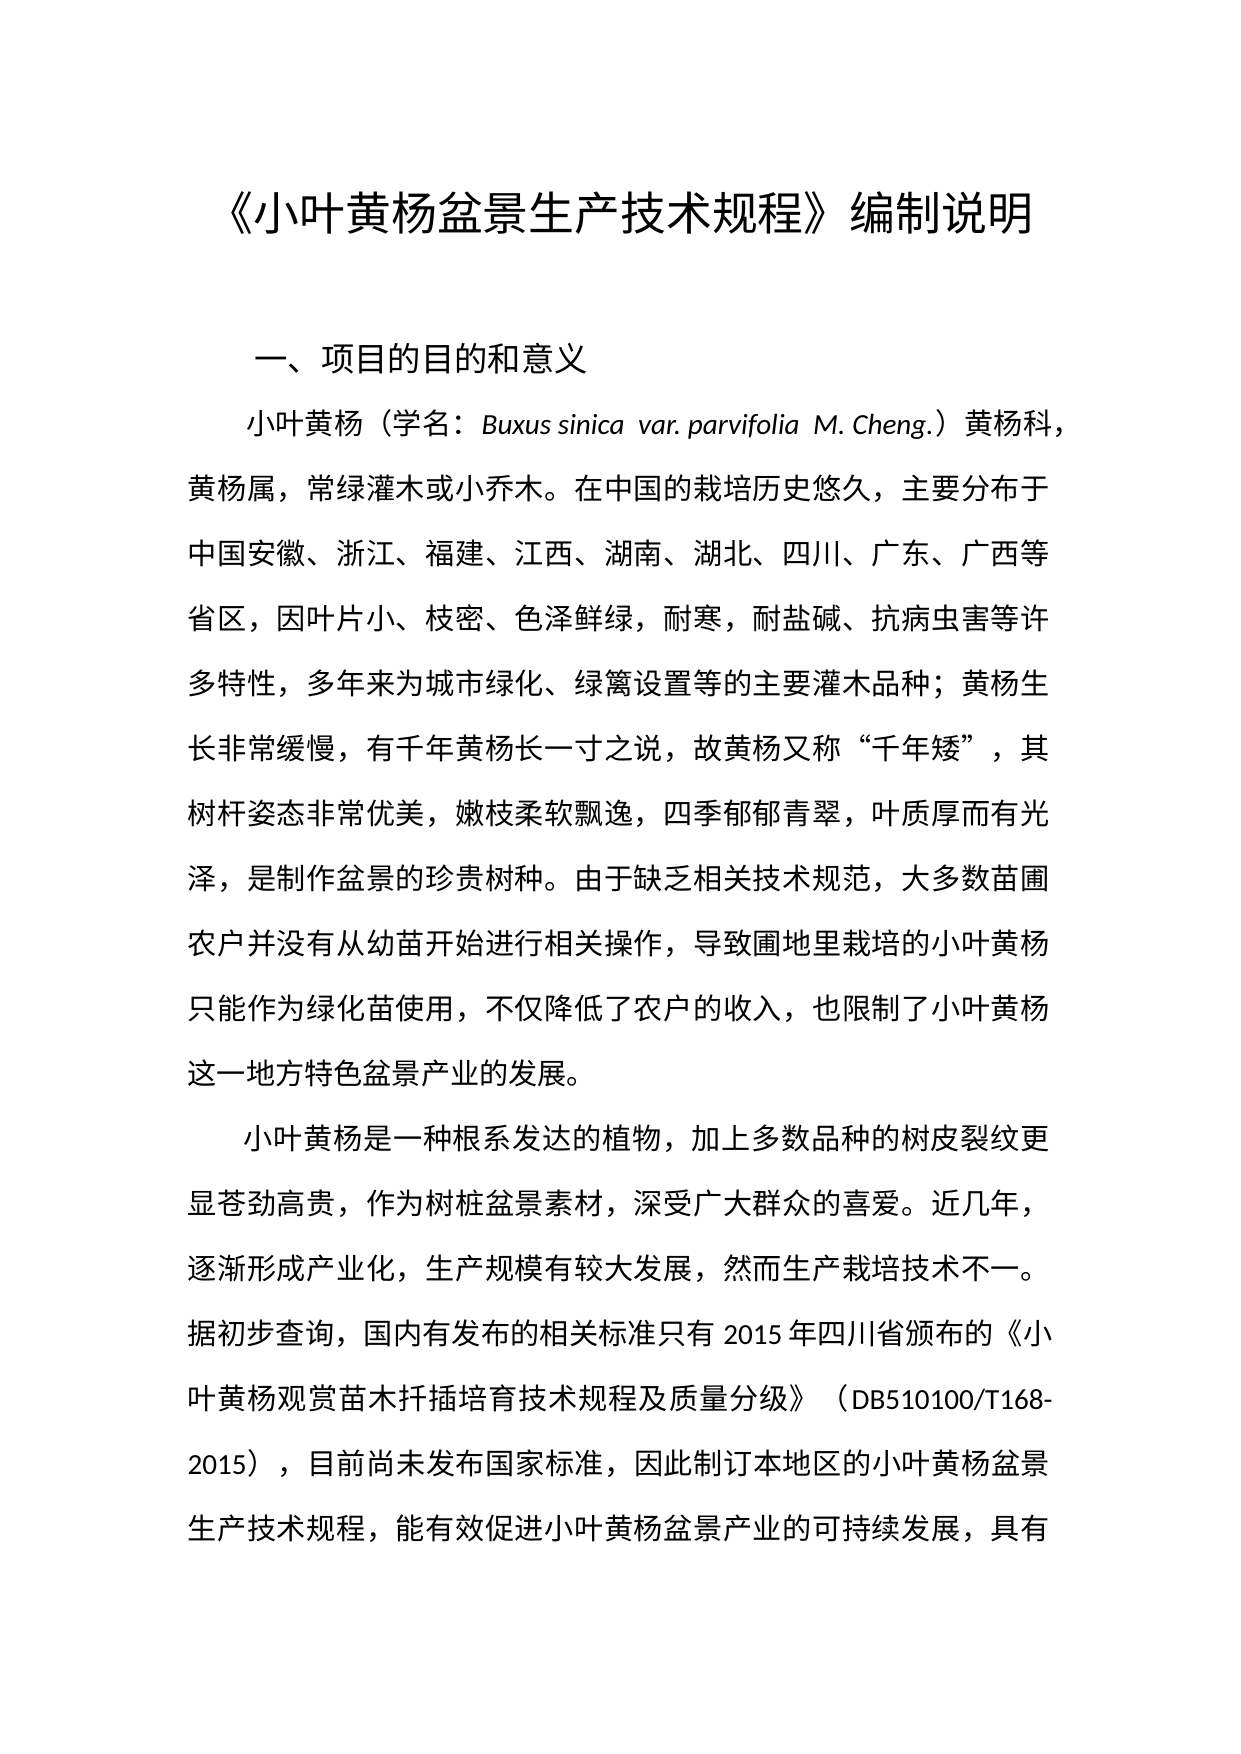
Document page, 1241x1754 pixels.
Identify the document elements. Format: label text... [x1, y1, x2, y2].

text 一、项目的目的和意义 [187, 324, 1053, 389]
text 小叶黄杨（学名：Buxus sinica var. parvifolia M. Cheng.）黄杨科，黄杨属，常绿灌木或小乔木。在中国的栽培历史悠久，主要分布于中国安徽、浙江、福建、江西、湖南、湖北、四川、广东、广西等省区，因叶片小、枝密、色泽鲜绿，耐寒，耐盐碱、抗病虫害等许多特性，多年来为城市绿化、绿篱设置等的主要灌木品种；黄杨生长非常缓慢，有千年黄杨长一寸之说，故黄杨又称“千年矮”，其树杆姿态非常优美，嫩枝柔软飘逸，四季郁郁青翠，叶质厚而有光泽，是制作盆景的珍贵树种。由于缺乏相关技术规范，大多数苗圃农户并没有从幼苗开始进行相关操作，导致圃地里栽培的小叶黄杨只能作为绿化苗使用，不仅降低了农户的收入，也限制了小叶黄杨这一地方特色盆景产业的发展。 [187, 389, 1053, 1104]
text 《小叶黄杨盆景生产技术规程》编制说明 [187, 162, 1053, 259]
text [187, 1104, 1053, 1559]
